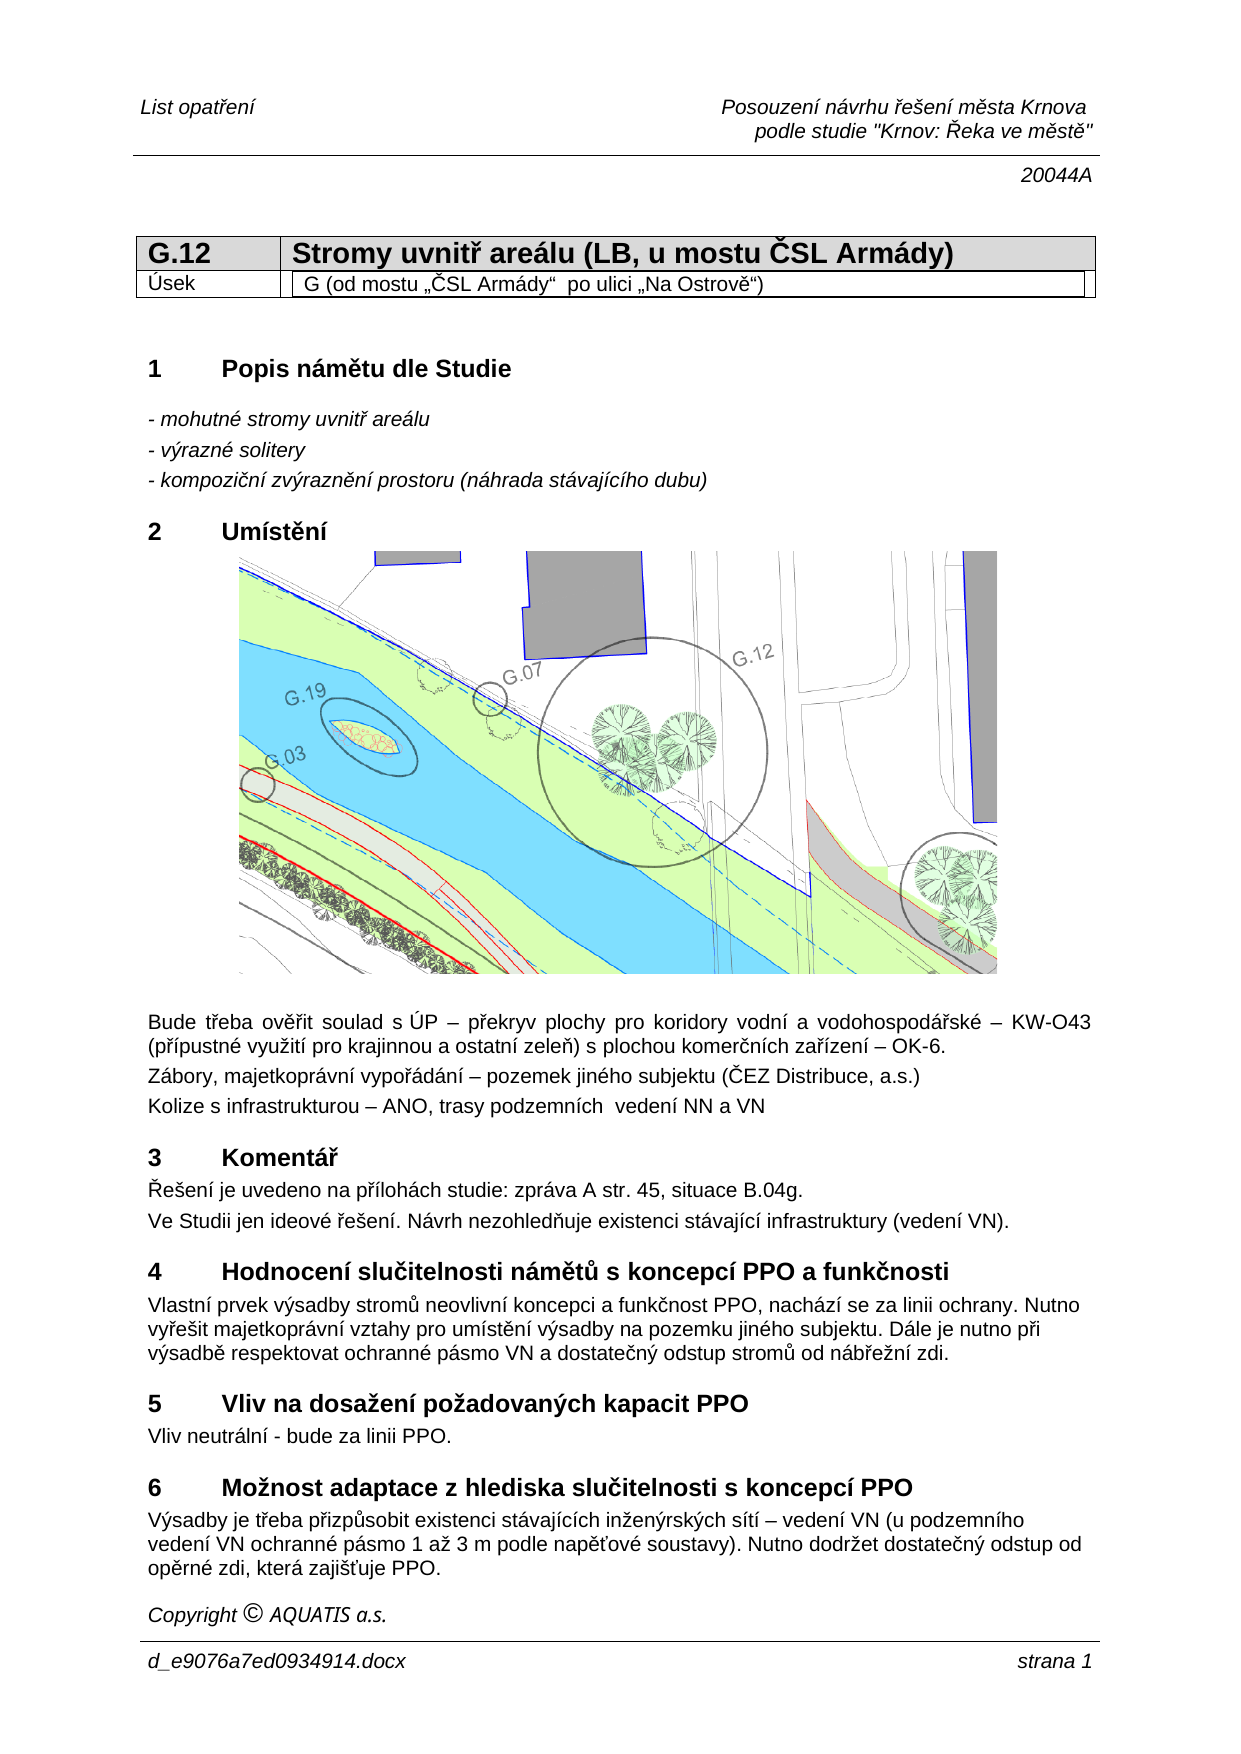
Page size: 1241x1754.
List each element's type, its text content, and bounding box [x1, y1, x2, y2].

picture [239, 551, 1002, 974]
text Výsadby je třeba přizpůsobit existenci stávajících inženýrských sítí – vedení VN (u podzemního vedení VN ochranné pásmo 1 až 3 m podle napěťové soustavy). Nutno dodržet dostatečný odstup od opěrné zdi, která zajišťuje PPO. [148, 1508, 1092, 1580]
text Zábory, majetkoprávní vypořádání – pozemek jiného subjektu (ČEZ Distribuce, a.s.) [148, 1064, 1092, 1088]
text 1 Popis námětu dle Studie [148, 353, 1092, 382]
text Vlastní prvek výsadby stromů neovlivní koncepci a funkčnost PPO, nachází se za linii ochrany. Nutno vyřešit majetkoprávní vztahy pro umístění výsadby na pozemku jiného subjektu. Dále je nutno při výsadbě respektovat ochranné pásmo VN a dostatečný odstup stromů od nábřežní zdi. [148, 1292, 1092, 1364]
table_header G.12 [137, 237, 280, 270]
text 3 Komentář [148, 1143, 1092, 1172]
table_cell Úsek [137, 271, 280, 297]
text Kolize s infrastrukturou – ANO, trasy podzemních vedení NN a VN [148, 1094, 1092, 1118]
text Bude třeba ověřit soulad s ÚP – překryv plochy pro koridory vodní a vodohospodářské – KW-O43 (přípustné využití pro krajinnou a ostatní zeleň) s plochou komerčních zařízení – OK-6. [148, 1010, 1092, 1058]
text 6 Možnost adaptace z hlediska slučitelnosti s koncepcí PPO [148, 1473, 1092, 1502]
text Vliv neutrální - bude za linii PPO. [148, 1424, 1092, 1448]
text 4 Hodnocení slučitelnosti námětů s koncepcí PPO a funkčnosti [148, 1257, 1092, 1286]
table_cell [293, 272, 1084, 296]
table_header Stromy uvnitř areálu (LB, u mostu ČSL Armády) [281, 237, 1095, 270]
text Řešení je uvedeno na přílohách studie: zpráva A str. 45, situace B.04g. [148, 1178, 1092, 1202]
text Ve Studii jen ideové řešení. Návrh nezohledňuje existenci stávající infrastruktury (vedení VN). [148, 1208, 1092, 1232]
text 2 Umístění [148, 517, 1092, 545]
table_cell [1085, 271, 1095, 297]
text - mohutné stromy uvnitř areálu [148, 407, 1092, 431]
text 5 Vliv na dosažení požadovaných kapacit PPO [148, 1389, 1092, 1418]
text - výrazné solitery [148, 437, 1092, 461]
text - kompoziční zvýraznění prostoru (náhrada stávajícího dubu) [148, 468, 1092, 492]
table_cell [281, 271, 292, 297]
